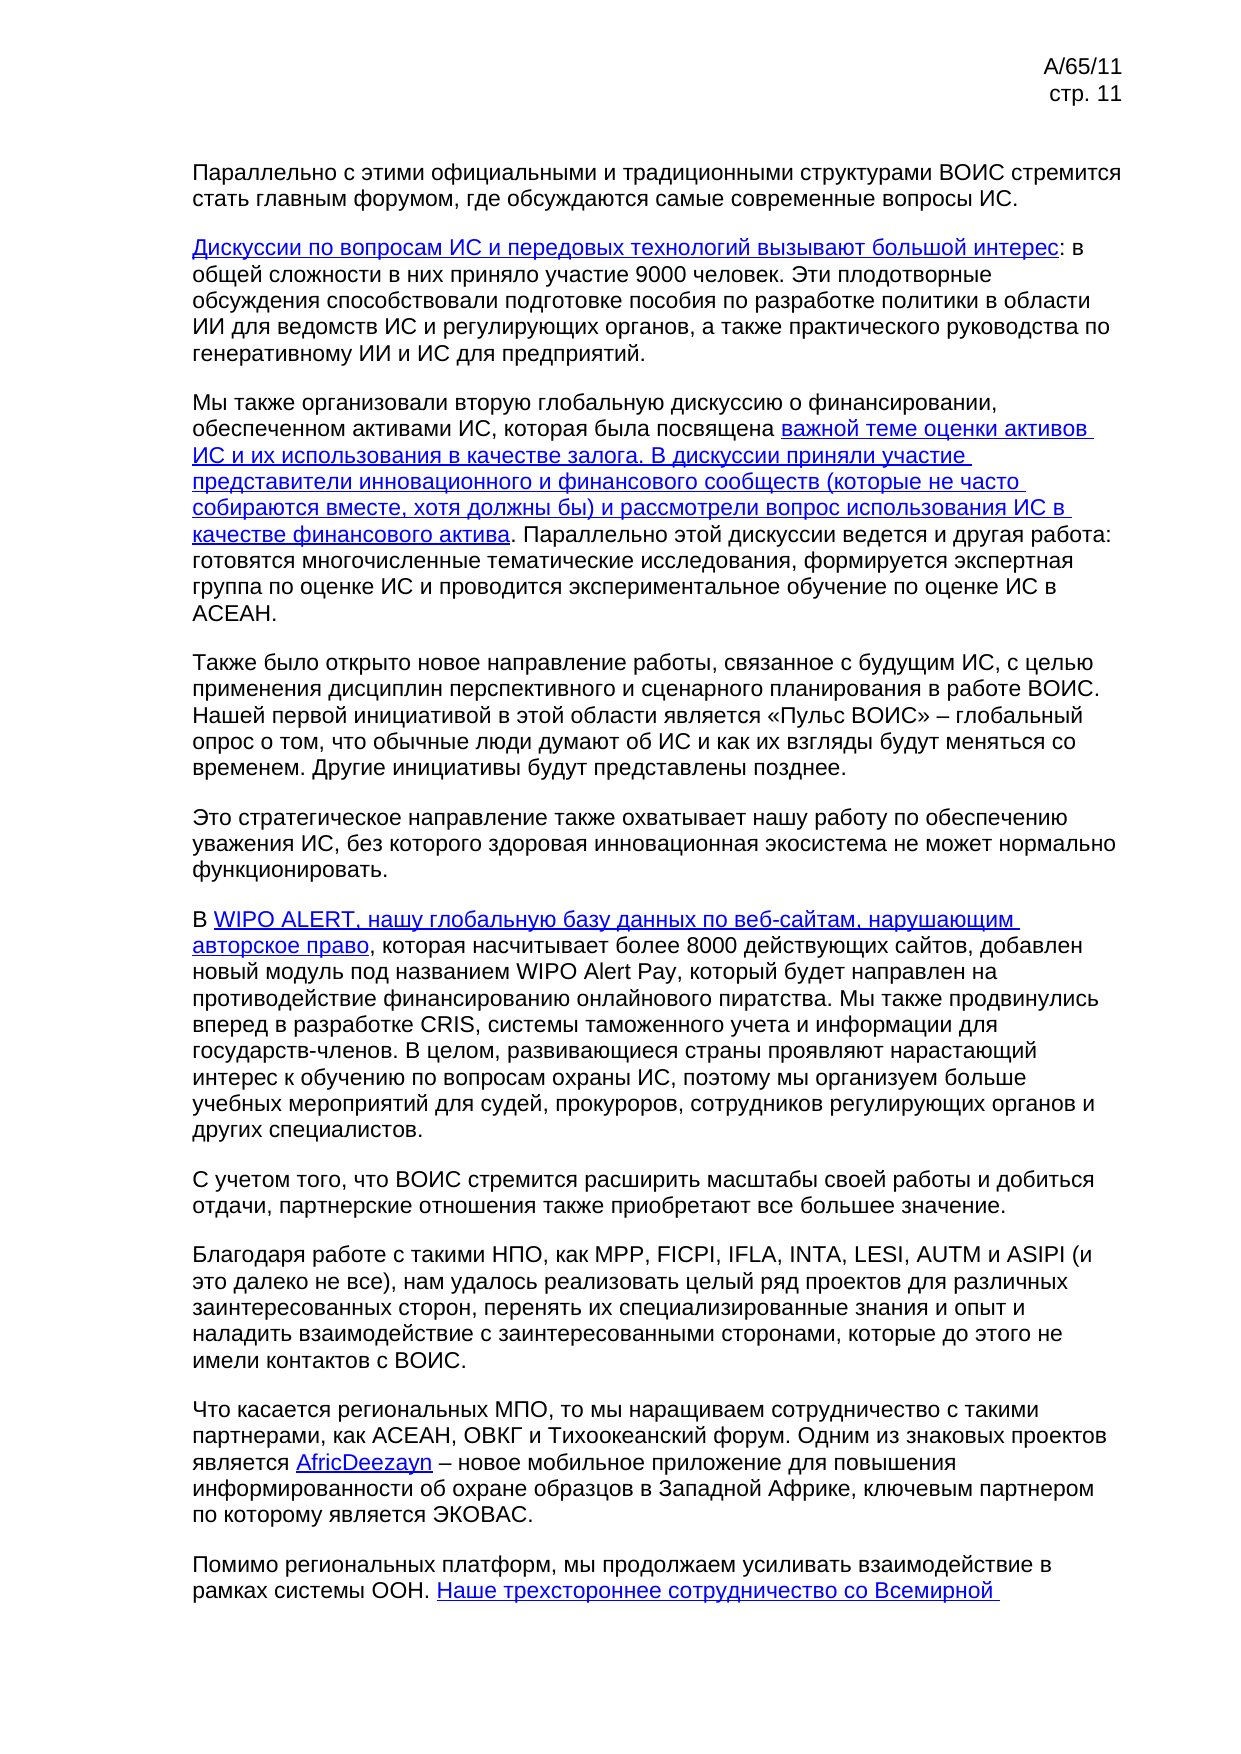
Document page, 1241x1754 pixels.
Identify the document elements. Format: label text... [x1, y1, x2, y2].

list Это стратегическое направление также охватывает нашу работу по обеспечению уважения ИС, без которого здоровая инновационная экосистема не может нормально функционировать. [192, 804, 1122, 883]
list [192, 1551, 1122, 1603]
list Дискуссии по вопросам ИС и передовых технологий вызывают большой интерес: в общей сложности в них приняло участие 9000 человек. Эти плодотворные обсуждения способствовали подготовке пособия по разработке политики в области ИИ для ведомств ИС и регулирующих органов, а также практического руководства по генеративному ИИ и ИС для предприятий. [192, 234, 1122, 366]
list Благодаря работе с такими НПО, как MPP, FICPI, IFLA, INTA, LESI, AUTM и ASIPI (и это далеко не все), нам удалось реализовать целый ряд проектов для различных заинтересованных сторон, перенять их специализированные знания и опыт и наладить взаимодействие с заинтересованными сторонами, которые до этого не имели контактов с ВОИС. [192, 1241, 1122, 1373]
list Параллельно с этими официальными и традиционными структурами ВОИС стремится стать главным форумом, где обсуждаются самые современные вопросы ИС. [192, 158, 1122, 211]
list Также было открыто новое направление работы, связанное с будущим ИС, с целью применения дисциплин перспективного и сценарного планирования в работе ВОИС. Нашей первой инициативой в этой области является «Пульс ВОИС» – глобальный опрос о том, что обычные люди думают об ИС и как их взгляды будут меняться со временем. Другие инициативы будут представлены позднее. [192, 649, 1122, 781]
list С учетом того, что ВОИС стремится расширить масштабы своей работы и добиться отдачи, партнерские отношения также приобретают все большее значение. [192, 1166, 1122, 1218]
list Что касается региональных МПО, то мы наращиваем сотрудничество с такими партнерами, как АСЕАН, ОВКГ и Тихоокеанский форум. Одним из знаковых проектов является AfricDeezayn – новое мобильное приложение для повышения информированности об охране образцов в Западной Африке, ключевым партнером по которому является ЭКОВАС. [192, 1396, 1122, 1528]
list Мы также организовали вторую глобальную дискуссию о финансировании, обеспеченном активами ИС, которая была посвящена важной теме оценки активов ИС и их использования в качестве залога. В дискуссии приняли участие представители инновационного и финансового сообществ (которые не часто собираются вместе, хотя должны бы) и рассмотрели вопрос использования ИС в качестве финансового актива. Параллельно этой дискуссии ведется и другая работа: готовятся многочисленные тематические исследования, формируется экспертная группа по оценке ИС и проводится экспериментальное обучение по оценке ИС в АСЕАН. [192, 389, 1122, 626]
list В WIPO ALERT, нашу глобальную базу данных по веб-сайтам, нарушающим авторское право, которая насчитывает более 8000 действующих сайтов, добавлен новый модуль под названием WIPO Alert Pay, который будет направлен на противодействие финансированию онлайнового пиратства. Мы также продвинулись вперед в разработке CRIS, системы таможенного учета и информации для государств-членов. В целом, развивающиеся страны проявляют нарастающий интерес к обучению по вопросам охраны ИС, поэтому мы организуем больше учебных мероприятий для судей, прокуроров, сотрудников регулирующих органов и других специалистов. [192, 906, 1122, 1143]
